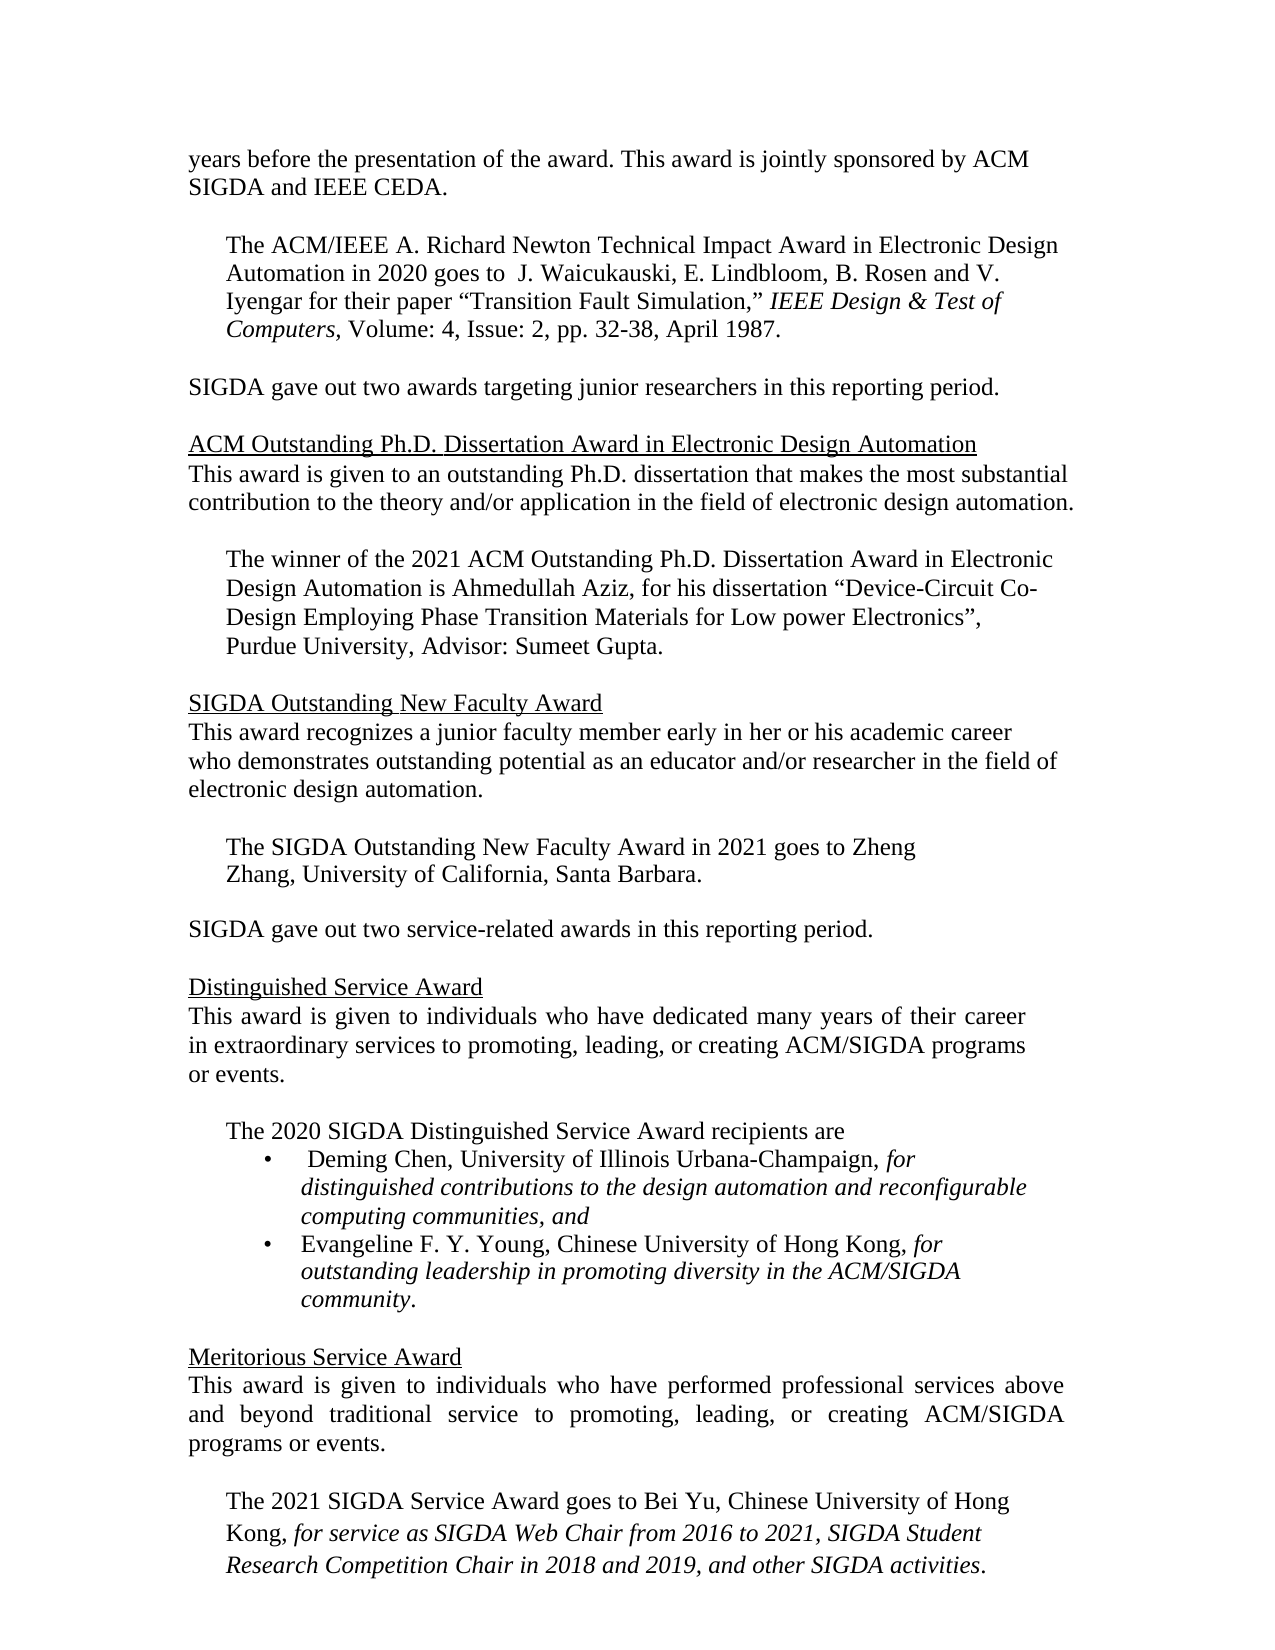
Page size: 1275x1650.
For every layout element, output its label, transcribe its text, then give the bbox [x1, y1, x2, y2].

text This award is given to individuals who have dedicated many years of their career in extraordinary services to promoting, leading, or creating ACM/SIGDA programs or events. [188, 1001, 1027, 1087]
text Distinguished Service Award [188, 972, 1100, 1001]
text The ACM/IEEE A. Richard Newton Technical Impact Award in Electronic Design Automation in 2020 goes to J. Waicukauski, E. Lindbloom, B. Rosen and V. Iyengar for their paper “Transition Fault Simulation,” IEEE Design & Test of Computers, Volume: 4, Issue: 2, pp. 32-38, April 1987. [226, 231, 1082, 343]
text Meritorious Service Award [188, 1342, 1100, 1370]
text The winner of the 2021 ACM Outstanding Ph.D. Dissertation Award in Electronic Design Automation is Ahmedullah Aziz, for his dissertation “Device-Circuit Co- Design Employing Phase Transition Materials for Low power Electronics”, Purdue University, Advisor: Sumeet Gupta. [226, 544, 1058, 659]
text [188, 144, 1052, 201]
text The 2020 SIGDA Distinguished Service Award recipients are [226, 1116, 1100, 1145]
text SIGDA gave out two awards targeting junior researchers in this reporting period. ACM Outstanding Ph.D. Dissertation Award in Electronic Design Automation [188, 349, 1000, 464]
text SIGDA Outstanding New Faculty Award [188, 688, 1100, 717]
list Evangeline F. Y. Young, Chinese University of Hong Kong, for outstanding leadership in promoting diversity in the ACM/SIGDA community. [263, 1230, 1066, 1312]
text The 2021 SIGDA Service Award goes to Bei Yu, Chinese University of Hong Kong, for service as SIGDA Web Chair from 2016 to 2021, SIGDA Student Research Competition Chair in 2018 and 2019, and other SIGDA activities. [226, 1486, 1076, 1579]
text This award is given to an outstanding Ph.D. dissertation that makes the most substantial [188, 464, 1100, 487]
text SIGDA gave out two service-related awards in this reporting period. [188, 914, 1100, 943]
text This award recognizes a junior faculty member early in her or his academic career who demonstrates outstanding potential as an educator and/or researcher in the field of electronic design automation. [188, 717, 1060, 803]
list Deming Chen, University of Illinois Urbana-Champaign, for distinguished contributions to the design automation and reconfigurable computing communities, and [263, 1145, 1054, 1229]
text contribution to the theory and/or application in the field of electronic design automation. [188, 487, 1100, 516]
text This award is given to individuals who have performed professional services above and beyond traditional service to promoting, leading, or creating ACM/SIGDA programs or events. [188, 1371, 1064, 1457]
text The SIGDA Outstanding New Faculty Award in 2021 goes to Zheng Zhang, University of California, Santa Barbara. [226, 833, 991, 888]
